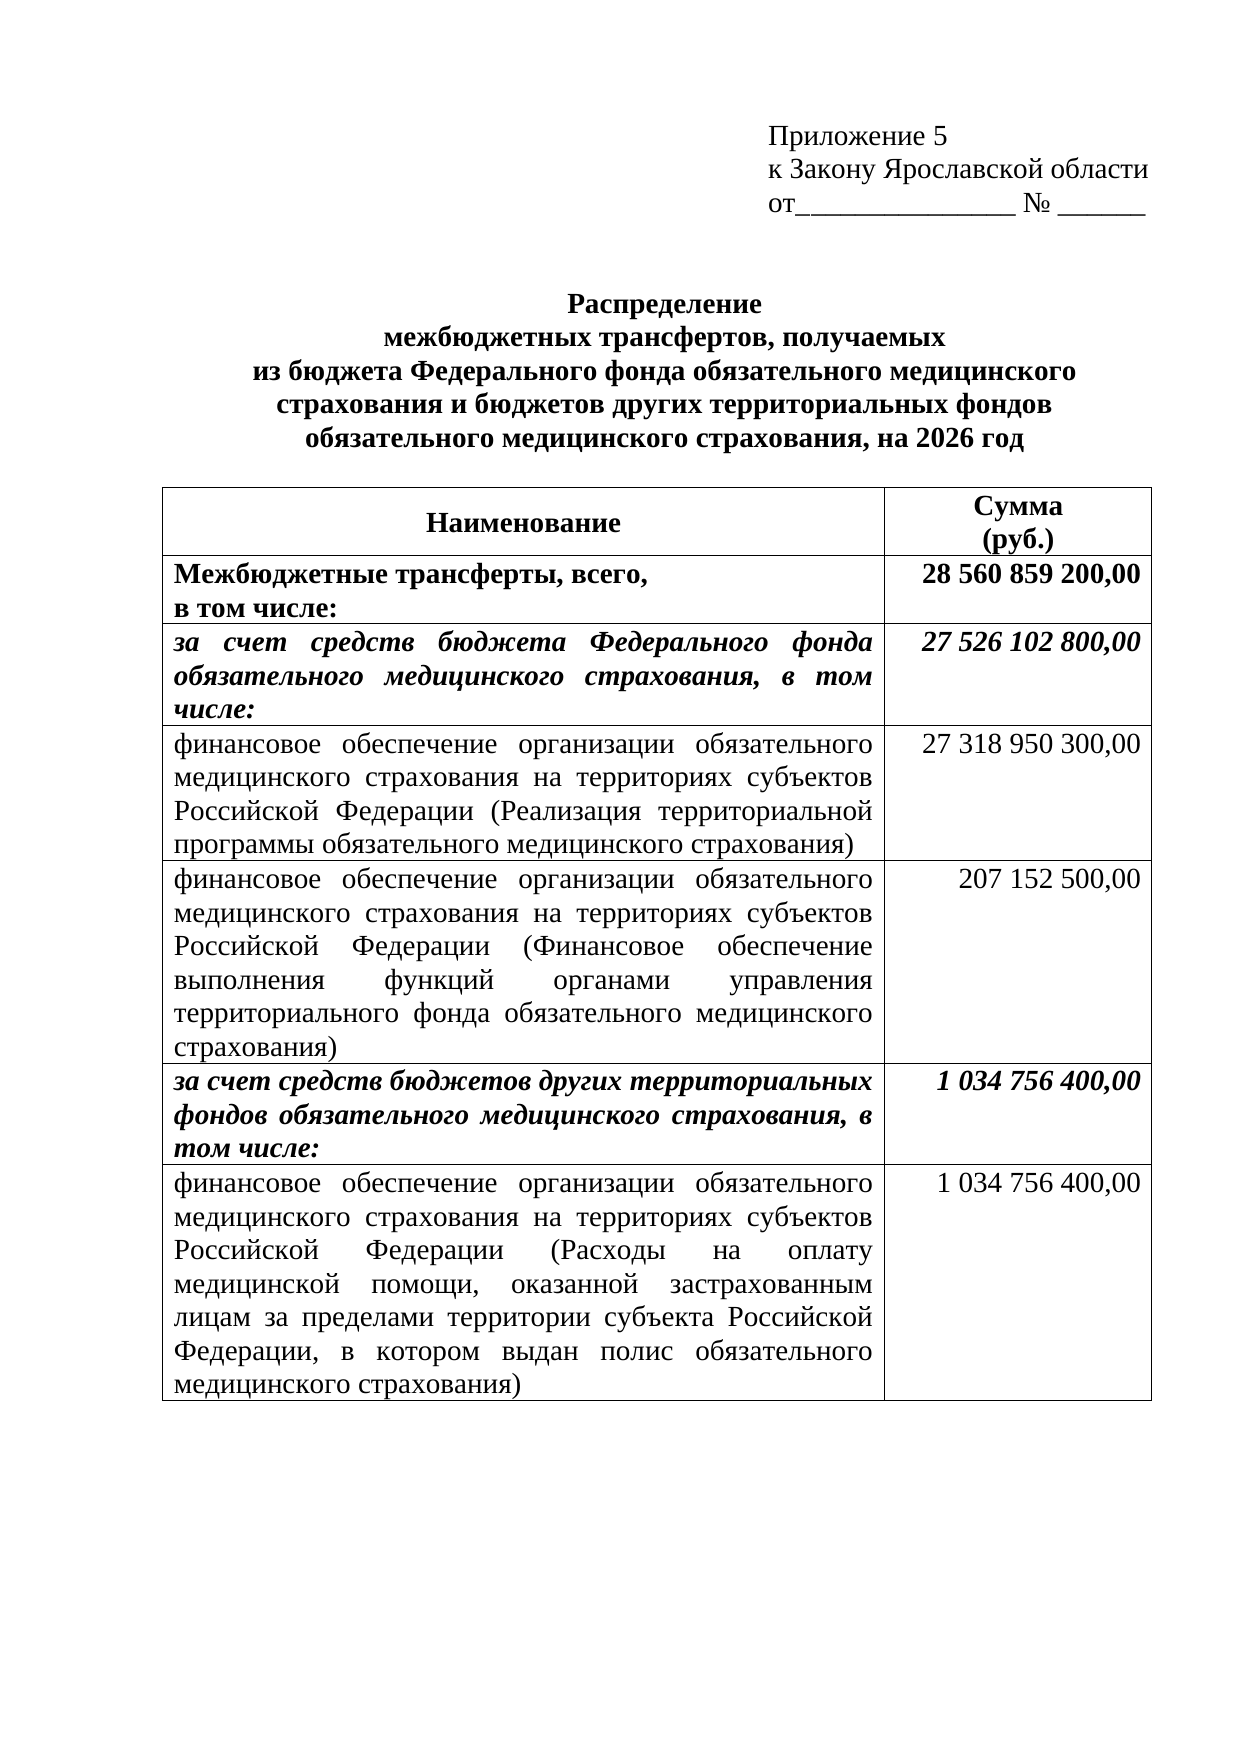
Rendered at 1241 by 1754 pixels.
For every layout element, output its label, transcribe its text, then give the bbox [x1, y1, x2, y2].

table_cell финансовое обеспечение организации обязательного медицинского страхования на территориях субъектов Российской Федерации (Реализация территориальной программы обязательного медицинского страхования) [163, 726, 884, 860]
table_cell финансовое обеспечение организации обязательного медицинского страхования на территориях субъектов Российской Федерации (Финансовое обеспечение выполнения функций органами управления территориального фонда обязательного медицинского страхования) [163, 861, 884, 1062]
table_header Сумма (руб.) [885, 488, 1151, 555]
text Приложение 5 [768, 118, 1152, 152]
text межбюджетных трансфертов, получаемых [177, 319, 1152, 353]
table_cell 28 560 859 200,00 [885, 556, 1151, 623]
table_cell 207 152 500,00 [885, 861, 1151, 1062]
table_cell 27 526 102 800,00 [885, 624, 1151, 725]
table_cell 1 034 756 400,00 [885, 1165, 1151, 1400]
text от_ ______________ № ______ [768, 185, 1152, 219]
text к Закону Ярославской области [768, 152, 1152, 185]
table_cell за счет средств бюджетов других территориальных фондов обязательного медицинского страхования, в том числе: [163, 1064, 884, 1164]
table_cell за счет средств бюджета Федерального фонда обязательного медицинского страхования, в том числе: [163, 624, 884, 725]
table_cell 1 034 756 400,00 [885, 1064, 1151, 1164]
table_cell Межбюджетные трансферты, всего, в том числе: [163, 556, 884, 623]
text обязательного медицинского страхования, на 2026 год [177, 420, 1152, 453]
table_cell финансовое обеспечение организации обязательного медицинского страхования на территориях субъектов Российской Федерации (Расходы на оплату медицинской помощи, оказанной застрахованным лицам за пределами территории субъекта Российской Федерации, в котором выдан полис обязательного медицинского страхования) [163, 1165, 884, 1400]
table_header Наименование [163, 488, 884, 555]
text Распределение [177, 286, 1152, 319]
text страхования и бюджетов других территориальных фондов [177, 386, 1152, 420]
table_cell 27 318 950 300,00 [885, 726, 1151, 860]
text из бюджета Федерального фонда обязательного медицинского [177, 353, 1152, 386]
